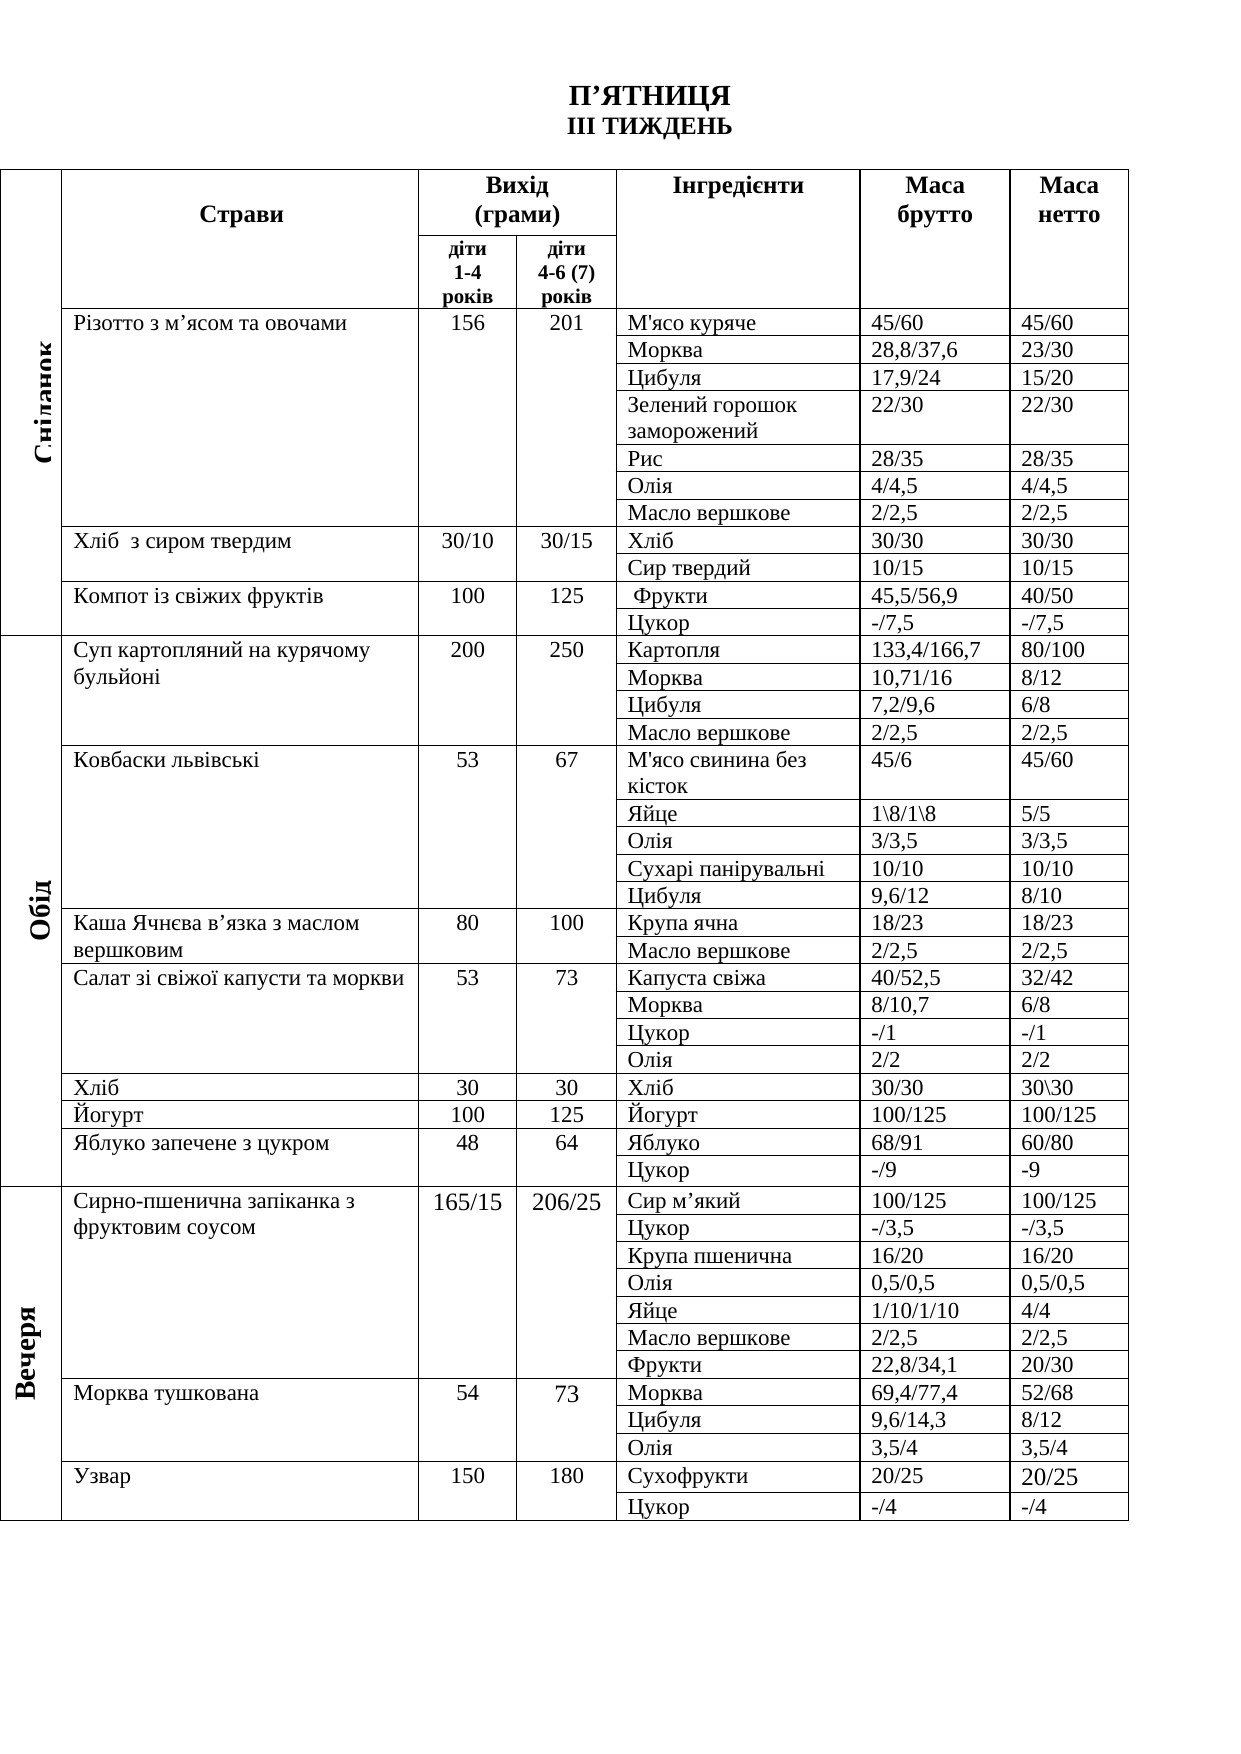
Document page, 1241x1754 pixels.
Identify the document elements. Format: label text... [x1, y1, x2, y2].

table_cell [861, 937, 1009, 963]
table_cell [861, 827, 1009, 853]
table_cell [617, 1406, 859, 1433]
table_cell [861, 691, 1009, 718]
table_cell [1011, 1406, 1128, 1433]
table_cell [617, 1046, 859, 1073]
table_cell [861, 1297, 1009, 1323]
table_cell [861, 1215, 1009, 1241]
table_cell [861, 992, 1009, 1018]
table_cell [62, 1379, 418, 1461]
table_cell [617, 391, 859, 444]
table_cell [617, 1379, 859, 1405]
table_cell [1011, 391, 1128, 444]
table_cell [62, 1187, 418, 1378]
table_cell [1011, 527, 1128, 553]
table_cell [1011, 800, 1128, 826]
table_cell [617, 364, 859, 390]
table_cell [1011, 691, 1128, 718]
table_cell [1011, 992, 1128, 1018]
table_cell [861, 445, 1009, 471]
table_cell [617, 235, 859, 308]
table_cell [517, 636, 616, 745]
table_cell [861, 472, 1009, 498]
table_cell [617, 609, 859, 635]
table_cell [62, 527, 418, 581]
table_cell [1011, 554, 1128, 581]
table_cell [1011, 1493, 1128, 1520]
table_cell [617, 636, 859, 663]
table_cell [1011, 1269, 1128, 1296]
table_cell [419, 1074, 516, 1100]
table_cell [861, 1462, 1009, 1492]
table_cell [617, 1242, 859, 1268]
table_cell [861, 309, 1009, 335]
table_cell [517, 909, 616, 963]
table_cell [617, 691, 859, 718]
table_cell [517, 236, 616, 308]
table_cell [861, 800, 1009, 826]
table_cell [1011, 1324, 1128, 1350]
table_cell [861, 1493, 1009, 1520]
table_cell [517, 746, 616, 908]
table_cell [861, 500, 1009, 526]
text ІІІ ТИЖДЕНЬ [118, 111, 1181, 140]
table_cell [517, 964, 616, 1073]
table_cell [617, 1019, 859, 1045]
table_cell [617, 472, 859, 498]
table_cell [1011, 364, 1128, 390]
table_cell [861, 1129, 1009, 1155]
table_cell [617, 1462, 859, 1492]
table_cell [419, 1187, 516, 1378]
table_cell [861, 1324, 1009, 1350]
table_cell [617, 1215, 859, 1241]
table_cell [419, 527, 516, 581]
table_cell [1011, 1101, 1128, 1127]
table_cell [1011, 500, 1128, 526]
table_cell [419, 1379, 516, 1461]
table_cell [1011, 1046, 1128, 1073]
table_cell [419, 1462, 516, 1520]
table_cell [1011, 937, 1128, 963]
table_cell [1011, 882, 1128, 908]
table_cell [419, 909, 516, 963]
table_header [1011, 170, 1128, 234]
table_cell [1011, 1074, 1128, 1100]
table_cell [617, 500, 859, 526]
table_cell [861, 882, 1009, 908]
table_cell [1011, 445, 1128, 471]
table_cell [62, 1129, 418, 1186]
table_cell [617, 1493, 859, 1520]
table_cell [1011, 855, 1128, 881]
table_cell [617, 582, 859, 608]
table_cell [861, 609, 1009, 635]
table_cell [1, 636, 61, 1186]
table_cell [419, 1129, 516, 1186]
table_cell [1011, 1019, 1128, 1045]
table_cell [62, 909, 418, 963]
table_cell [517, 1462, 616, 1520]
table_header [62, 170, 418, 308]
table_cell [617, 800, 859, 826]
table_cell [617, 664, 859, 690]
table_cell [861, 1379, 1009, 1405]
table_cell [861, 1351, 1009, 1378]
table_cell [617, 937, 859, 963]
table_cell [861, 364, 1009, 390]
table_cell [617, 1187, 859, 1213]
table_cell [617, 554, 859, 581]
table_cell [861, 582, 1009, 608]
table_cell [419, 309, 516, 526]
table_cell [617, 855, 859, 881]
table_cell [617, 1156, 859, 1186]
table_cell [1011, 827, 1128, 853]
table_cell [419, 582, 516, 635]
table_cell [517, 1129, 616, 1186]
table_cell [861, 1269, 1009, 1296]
text П’ЯТНИЦЯ [118, 78, 1181, 111]
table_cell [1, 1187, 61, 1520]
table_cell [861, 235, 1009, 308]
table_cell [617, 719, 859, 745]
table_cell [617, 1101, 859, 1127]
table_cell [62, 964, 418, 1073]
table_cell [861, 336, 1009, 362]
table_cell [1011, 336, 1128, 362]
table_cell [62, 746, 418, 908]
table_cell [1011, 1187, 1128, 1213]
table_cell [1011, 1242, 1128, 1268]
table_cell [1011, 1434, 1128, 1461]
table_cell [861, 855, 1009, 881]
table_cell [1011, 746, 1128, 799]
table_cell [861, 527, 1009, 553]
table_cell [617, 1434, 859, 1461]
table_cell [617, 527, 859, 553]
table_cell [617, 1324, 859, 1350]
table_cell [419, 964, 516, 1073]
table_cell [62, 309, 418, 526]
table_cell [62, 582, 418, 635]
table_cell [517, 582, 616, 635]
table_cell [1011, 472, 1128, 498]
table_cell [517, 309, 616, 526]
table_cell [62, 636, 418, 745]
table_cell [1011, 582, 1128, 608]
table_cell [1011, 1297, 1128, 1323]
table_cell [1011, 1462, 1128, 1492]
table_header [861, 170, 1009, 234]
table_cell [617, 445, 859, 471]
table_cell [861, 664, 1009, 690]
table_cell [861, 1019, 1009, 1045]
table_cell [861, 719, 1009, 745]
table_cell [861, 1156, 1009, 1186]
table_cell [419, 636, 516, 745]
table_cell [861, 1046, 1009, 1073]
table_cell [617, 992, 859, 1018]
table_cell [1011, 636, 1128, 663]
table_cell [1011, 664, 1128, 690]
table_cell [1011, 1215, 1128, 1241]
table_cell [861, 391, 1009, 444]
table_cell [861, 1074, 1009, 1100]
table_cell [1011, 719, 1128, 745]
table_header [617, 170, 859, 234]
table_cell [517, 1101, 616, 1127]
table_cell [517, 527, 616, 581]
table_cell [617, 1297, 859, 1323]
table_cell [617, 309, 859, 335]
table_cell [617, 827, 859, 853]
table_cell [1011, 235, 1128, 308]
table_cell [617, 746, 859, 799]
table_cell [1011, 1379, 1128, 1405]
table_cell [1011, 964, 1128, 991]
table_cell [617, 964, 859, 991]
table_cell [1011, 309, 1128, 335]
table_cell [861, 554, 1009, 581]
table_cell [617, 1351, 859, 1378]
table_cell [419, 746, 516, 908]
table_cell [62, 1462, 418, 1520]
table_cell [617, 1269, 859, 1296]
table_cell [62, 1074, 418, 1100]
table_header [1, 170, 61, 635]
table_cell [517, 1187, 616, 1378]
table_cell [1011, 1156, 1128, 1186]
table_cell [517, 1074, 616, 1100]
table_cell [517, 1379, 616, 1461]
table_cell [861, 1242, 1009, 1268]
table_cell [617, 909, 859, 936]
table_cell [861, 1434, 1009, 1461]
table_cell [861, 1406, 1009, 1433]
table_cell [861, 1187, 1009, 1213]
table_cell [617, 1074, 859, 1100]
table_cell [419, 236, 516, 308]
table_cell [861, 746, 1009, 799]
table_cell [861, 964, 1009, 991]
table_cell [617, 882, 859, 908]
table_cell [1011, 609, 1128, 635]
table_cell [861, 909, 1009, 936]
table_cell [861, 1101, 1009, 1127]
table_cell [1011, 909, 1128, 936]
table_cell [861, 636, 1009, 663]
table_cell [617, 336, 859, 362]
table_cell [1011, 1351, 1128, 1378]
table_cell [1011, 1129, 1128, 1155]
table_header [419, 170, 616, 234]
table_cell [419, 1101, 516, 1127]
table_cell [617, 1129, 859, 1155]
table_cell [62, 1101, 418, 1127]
